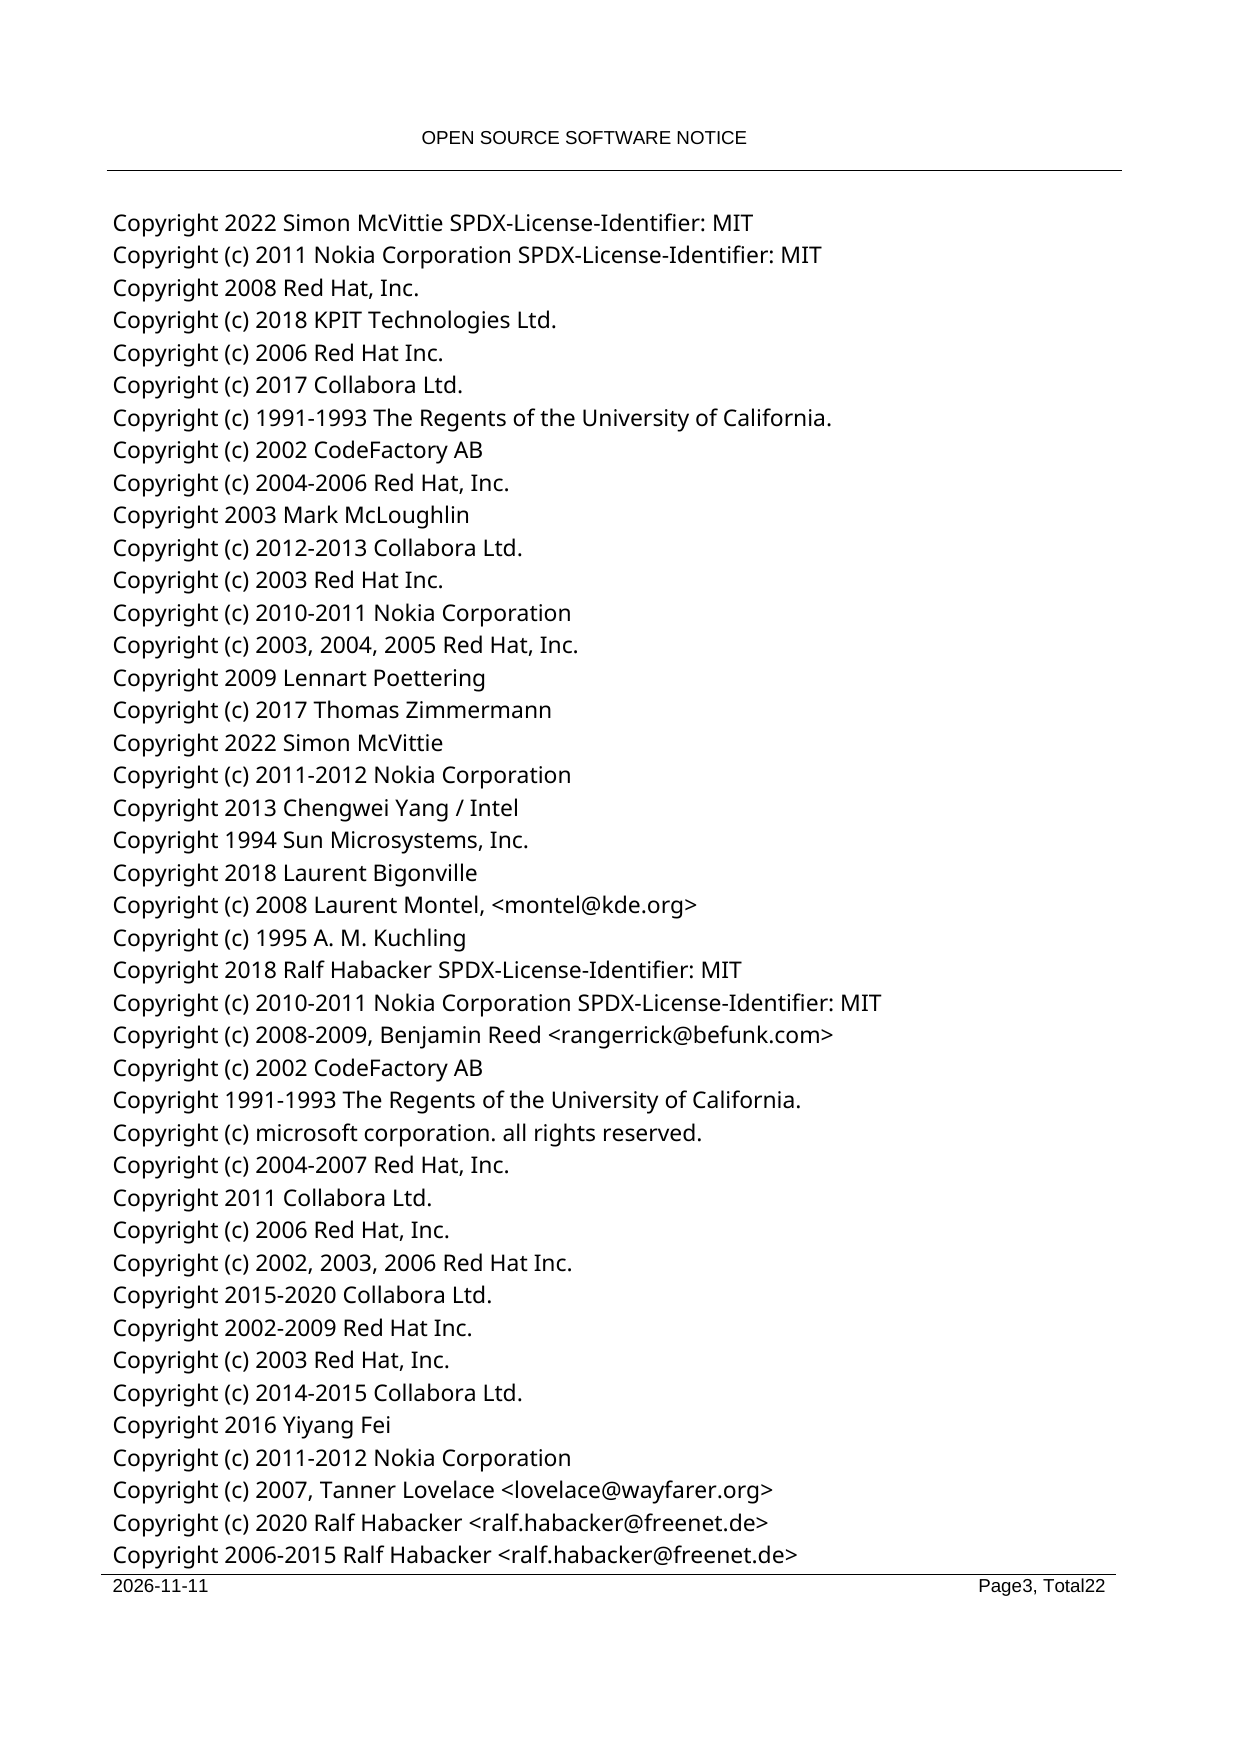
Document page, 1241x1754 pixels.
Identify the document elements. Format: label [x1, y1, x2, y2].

text [112, 206, 1128, 1571]
